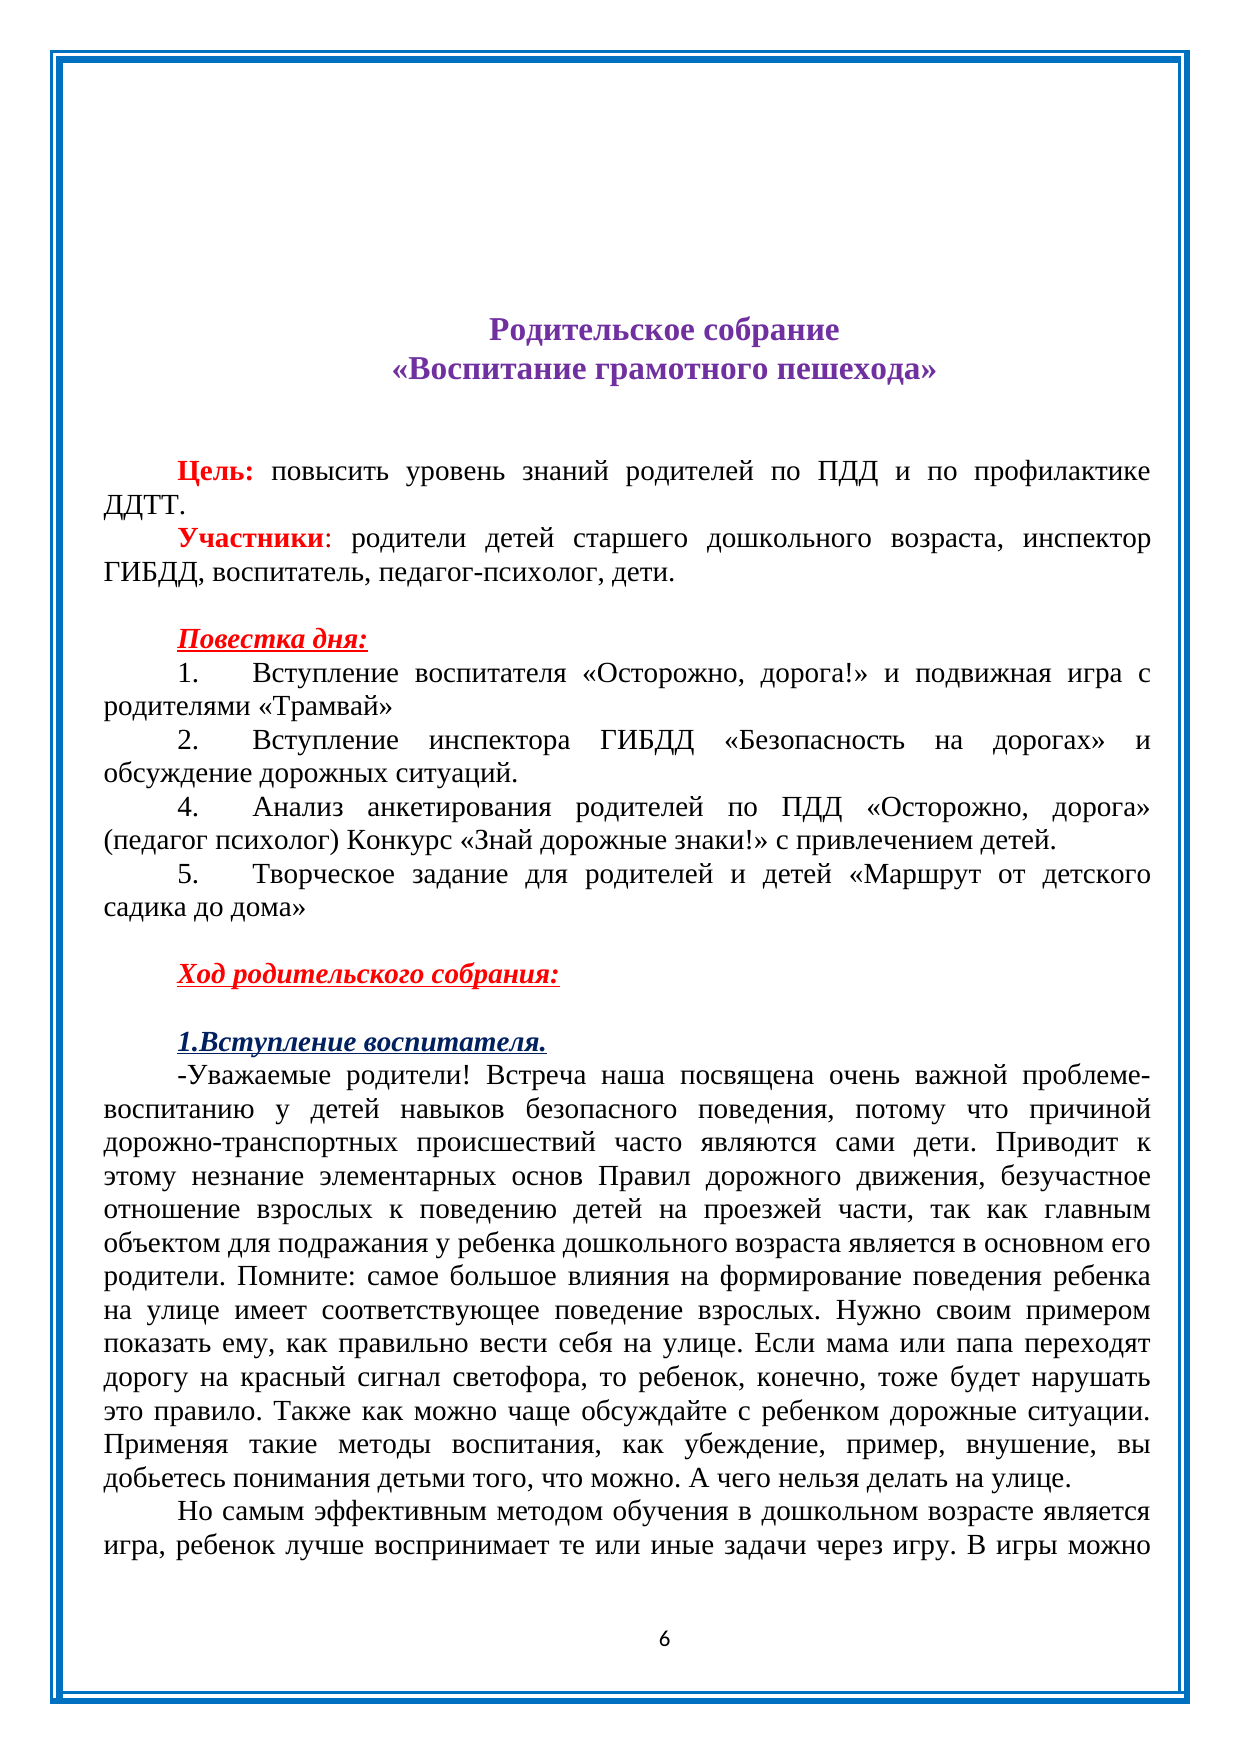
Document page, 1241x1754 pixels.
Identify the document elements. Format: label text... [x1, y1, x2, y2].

list Творческое задание для родителей и детей «Маршрут от детского садика до дома» [103, 856, 1152, 923]
text Цель: повысить уровень знаний родителей по ПДД и по профилактике ДДТТ. [103, 453, 1152, 521]
list Вступление воспитателя «Осторожно, дорога!» и подвижная игра с родителями «Трамвай» [103, 655, 1152, 722]
text Ход родительского собрания: [103, 957, 1152, 990]
text -Уважаемые родители! Встреча наша посвящена очень важной проблеме-воспитанию у детей навыков безопасного поведения, потому что причиной дорожно-транспортных происшествий часто являются сами дети. Приводит к этому незнание элементарных основ Правил дорожного движения, безучастное отношение взрослых к поведению детей на проезжей части, так как главным объектом для подражания у ребенка дошкольного возраста является в основном его родители. Помните: самое большое влияния на формирование поведения ребенка на улице имеет соответствующее поведение взрослых. Нужно своим примером показать ему, как правильно вести себя на улице. Если мама или папа переходят дорогу на красный сигнал светофора, то ребенок, конечно, тоже будет нарушать это правило. Также как можно чаще обсуждайте с ребенком дорожные ситуации. Применяя такие методы воспитания, как убеждение, пример, внушение, вы добьетесь понимания детьми того, что можно. А чего нельзя делать на улице. [103, 1057, 1152, 1493]
text «Воспитание грамотного пешехода» [103, 348, 1152, 386]
text Повестка дня: [103, 621, 1152, 655]
text 1.Вступление воспитателя. [103, 1024, 1152, 1057]
text Родительское собрание [103, 310, 1152, 348]
list Анализ анкетирования родителей по ПДД «Осторожно, дорога» (педагог психолог) Конкурс «Знай дорожные знаки!» с привлечением детей. [103, 789, 1152, 856]
text Участники: родители детей старшего дошкольного возраста, инспектор ГИБДД, воспитатель, педагог-психолог, дети. [103, 521, 1152, 588]
list Вступление инспектора ГИБДД «Безопасность на дорогах» и обсуждение дорожных ситуаций. [103, 722, 1152, 789]
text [103, 1493, 1152, 1560]
